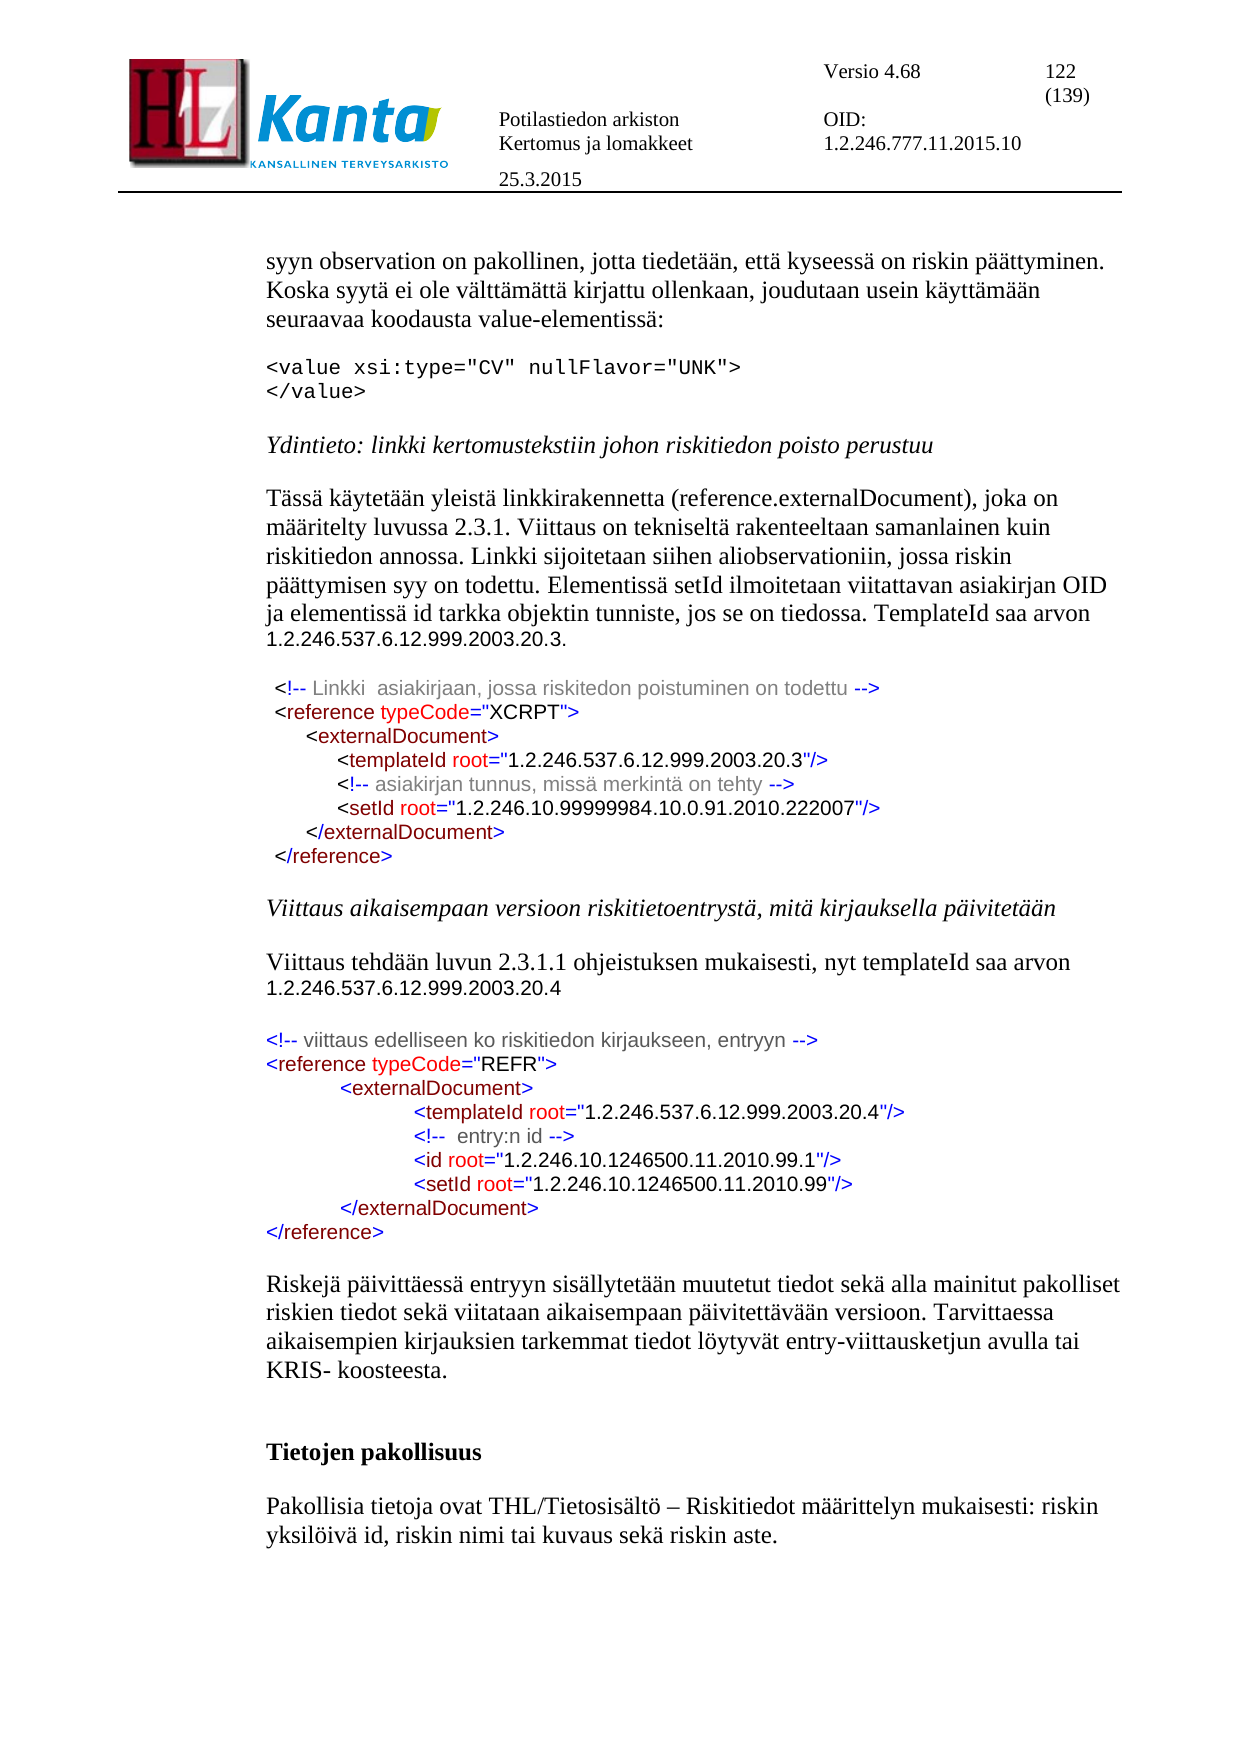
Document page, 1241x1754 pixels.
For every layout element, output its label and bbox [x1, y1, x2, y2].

picture [274, 95, 288, 112]
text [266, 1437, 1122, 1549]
picture [129, 59, 448, 168]
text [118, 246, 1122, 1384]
